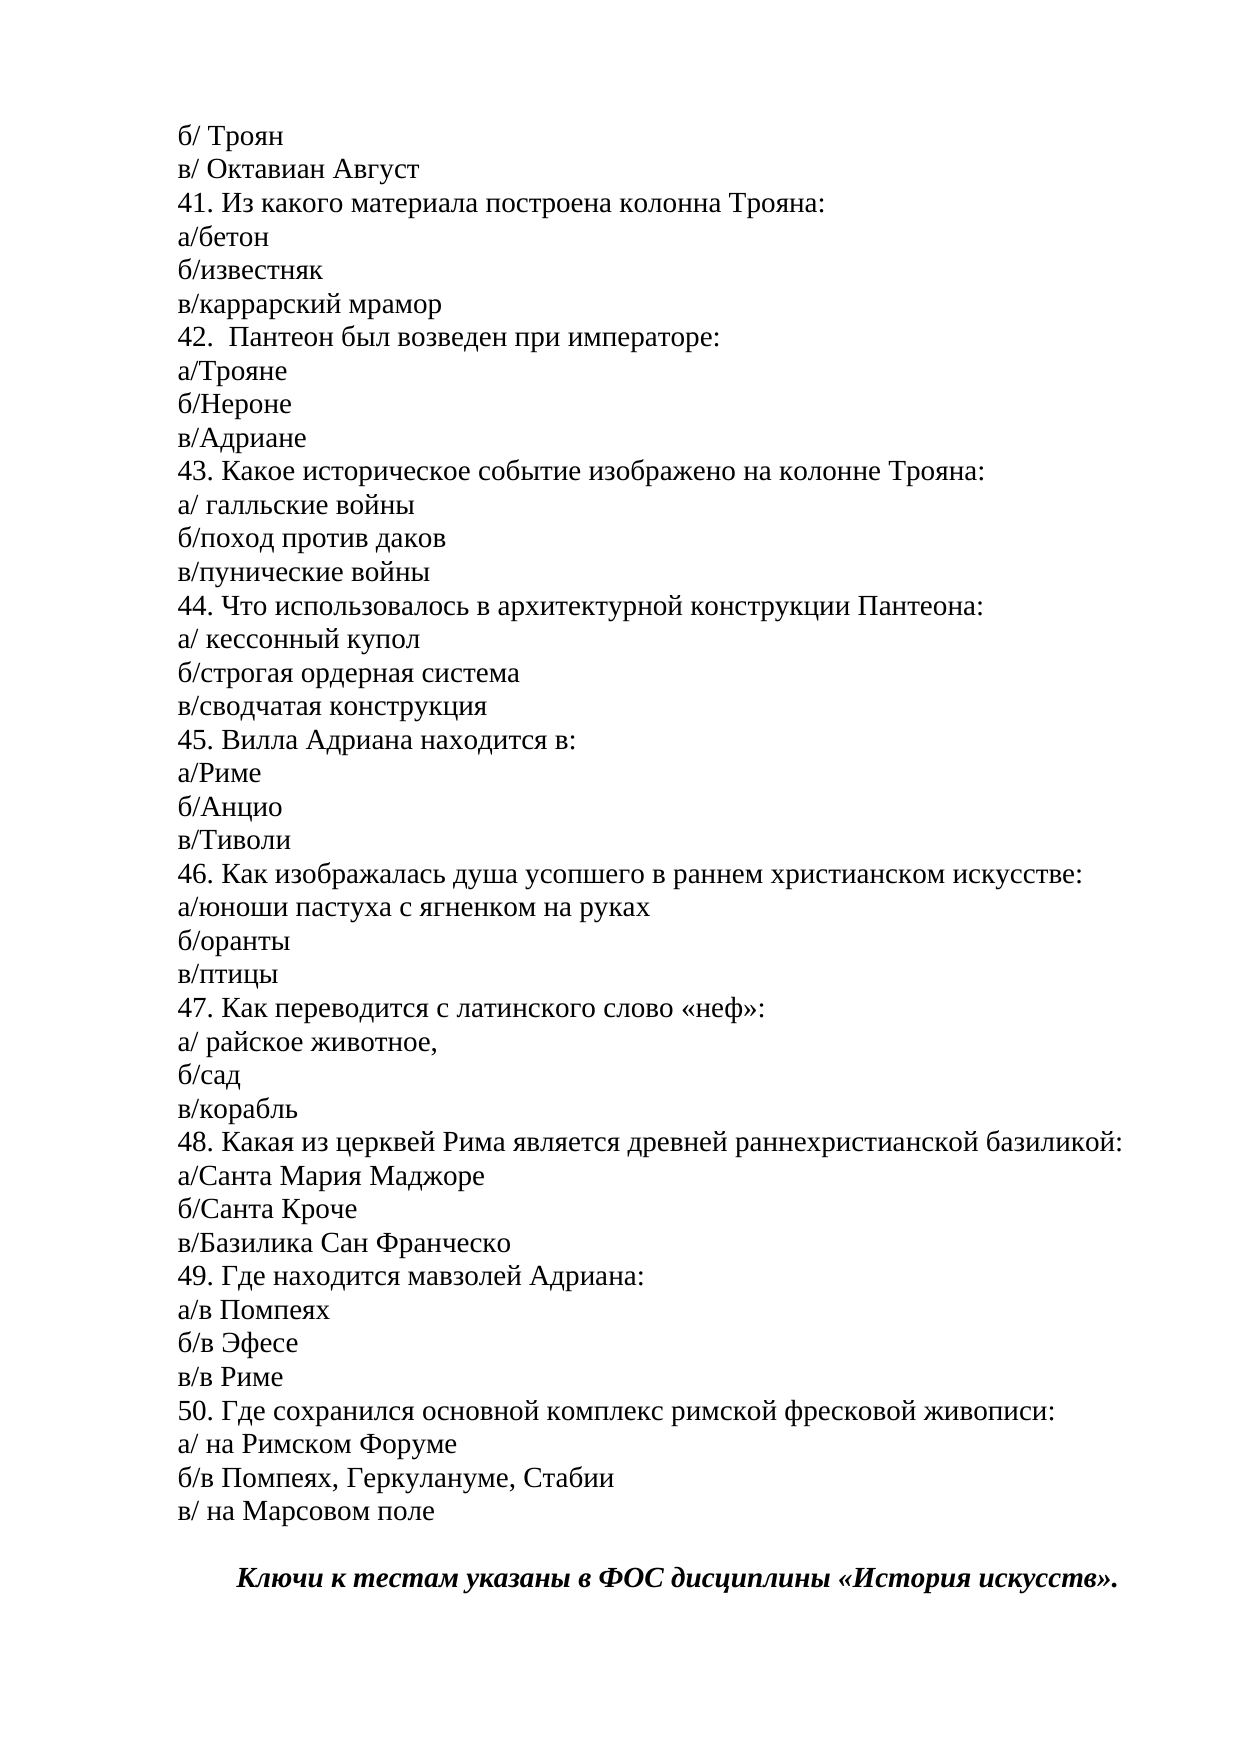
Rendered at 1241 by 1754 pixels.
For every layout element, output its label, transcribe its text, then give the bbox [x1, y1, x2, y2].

text а/бетон [177, 219, 1152, 252]
text 41. Из какого материала построена колонна Трояна: [177, 185, 1152, 219]
text б/Нероне [177, 386, 1152, 420]
text в/Тиволи [177, 822, 1152, 856]
text 45. Вилла Адриана находится в: [177, 722, 1152, 755]
text 47. Как переводится с латинского слово «неф»: [177, 990, 1152, 1024]
text а/ на Римском Форуме [177, 1426, 1152, 1460]
text б/Анцио [177, 789, 1152, 822]
text Ключи к тестам указаны в ФОС дисциплины «История искусств». [177, 1560, 1152, 1594]
text в/корабль [177, 1091, 1152, 1124]
text б/в Эфесе [177, 1326, 1152, 1359]
text б/оранты [177, 923, 1152, 957]
text 50. Где сохранился основной комплекс римской фресковой живописи: [177, 1393, 1152, 1426]
text в/пунические войны [177, 554, 1152, 588]
text в/в Риме [177, 1359, 1152, 1393]
text б/Санта Кроче [177, 1191, 1152, 1225]
text в/ на Марсовом поле [177, 1493, 1152, 1527]
text б/поход против даков [177, 521, 1152, 554]
text в/каррарский мрамор [177, 286, 1152, 319]
text б/сад [177, 1057, 1152, 1091]
text в/Адриане [177, 420, 1152, 453]
text 43. Какое историческое событие изображено на колонне Трояна: [177, 453, 1152, 487]
text а/ галльские войны [177, 487, 1152, 521]
text а/Санта Мария Маджоре [177, 1158, 1152, 1191]
text в/ Октавиан Август [177, 152, 1152, 185]
text а/юноши пастуха с ягненком на руках [177, 889, 1152, 923]
text а/ кессонный купол [177, 621, 1152, 655]
text 42. Пантеон был возведен при императоре: [177, 319, 1152, 353]
text в/сводчатая конструкция [177, 688, 1152, 722]
text б/в Помпеях, Геркулануме, Стабии [177, 1460, 1152, 1493]
text 44. Что использовалось в архитектурной конструкции Пантеона: [177, 588, 1152, 621]
text 48. Какая из церквей Рима является древней раннехристианской базиликой: [177, 1124, 1152, 1158]
text а/Трояне [177, 353, 1152, 386]
text 49. Где находится мавзолей Адриана: [177, 1258, 1152, 1292]
text б/известняк [177, 252, 1152, 286]
text а/Риме [177, 755, 1152, 789]
text 46. Как изображалась душа усопшего в раннем христианском искусстве: [177, 856, 1152, 889]
text в/Базилика Сан Франческо [177, 1225, 1152, 1258]
text б/ Троян [177, 118, 1152, 152]
text в/птицы [177, 957, 1152, 990]
text а/в Помпеях [177, 1292, 1152, 1326]
text а/ райское животное, [177, 1024, 1152, 1057]
text б/строгая ордерная система [177, 655, 1152, 688]
